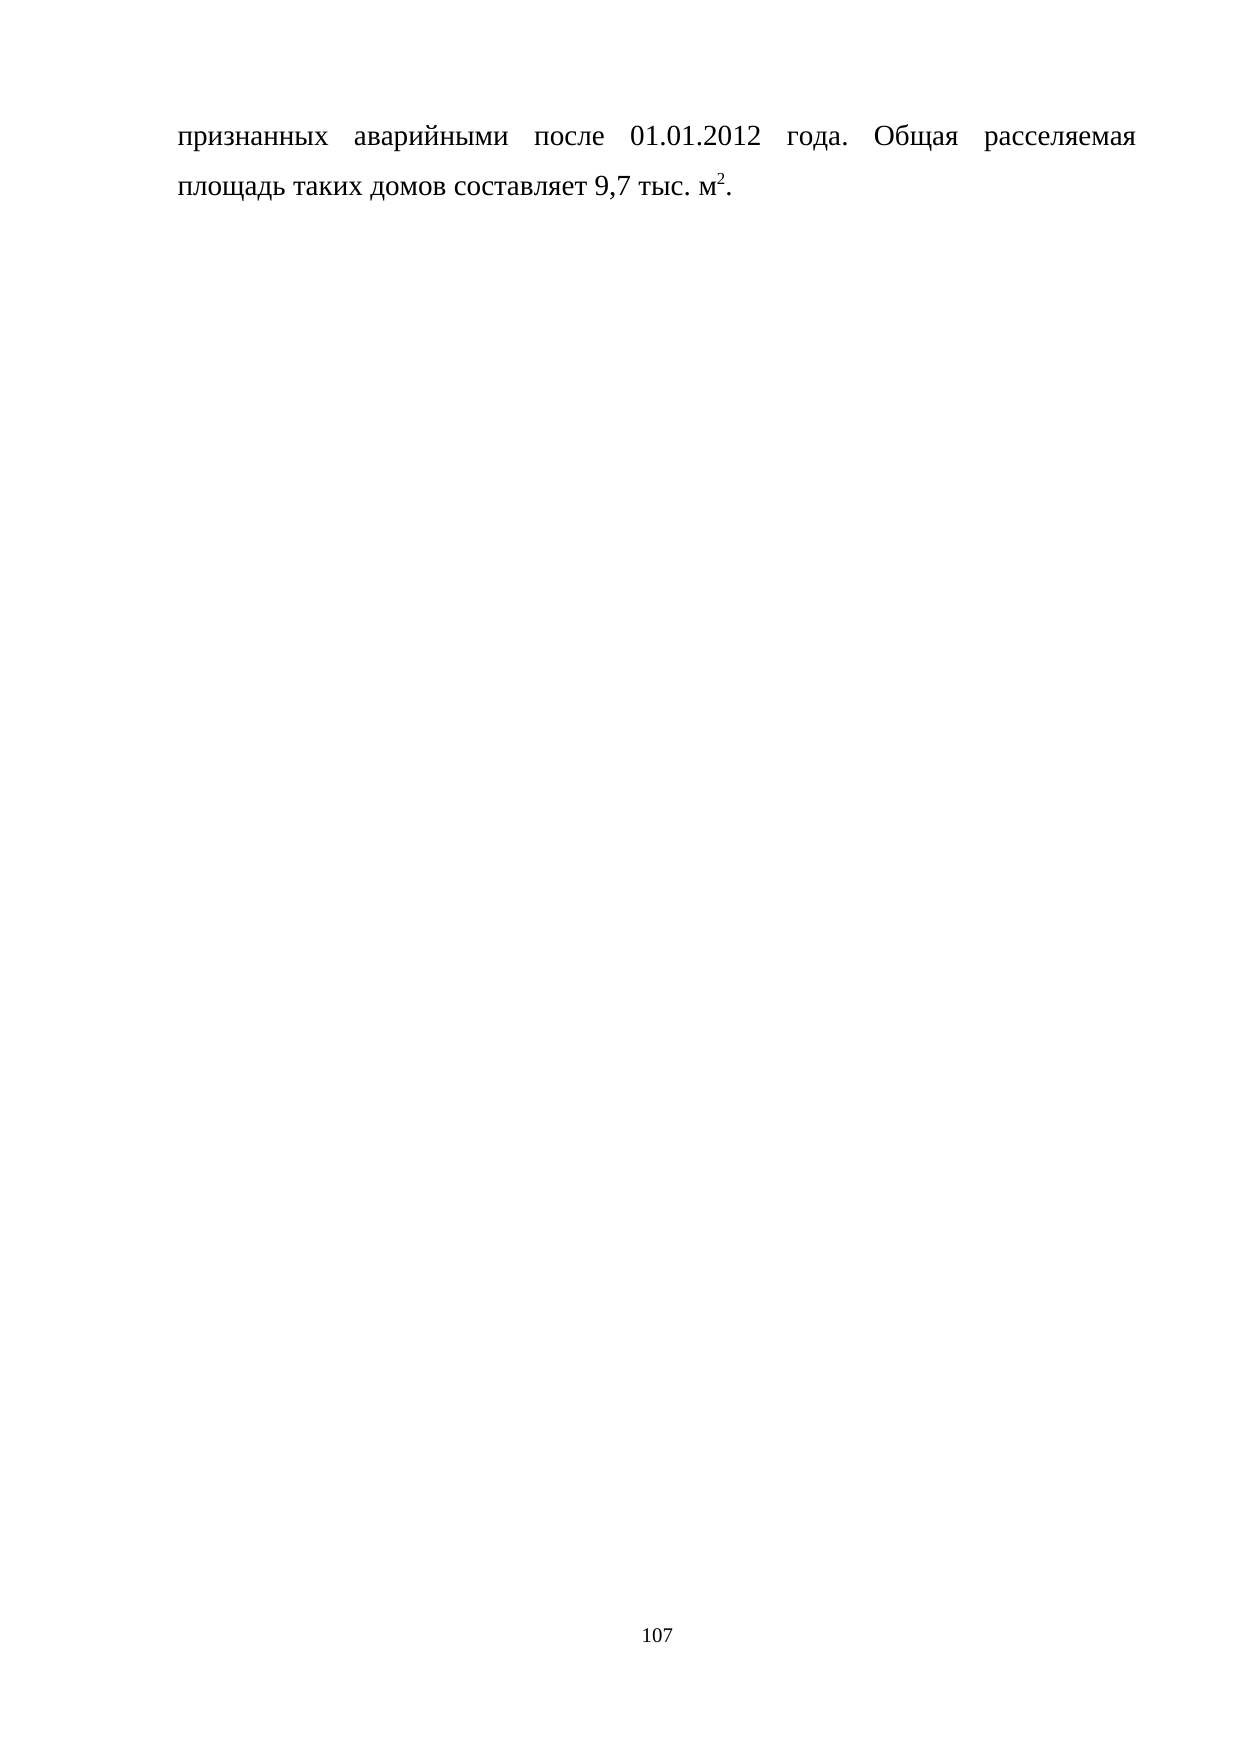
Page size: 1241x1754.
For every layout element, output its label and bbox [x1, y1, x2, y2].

text [177, 118, 1137, 202]
